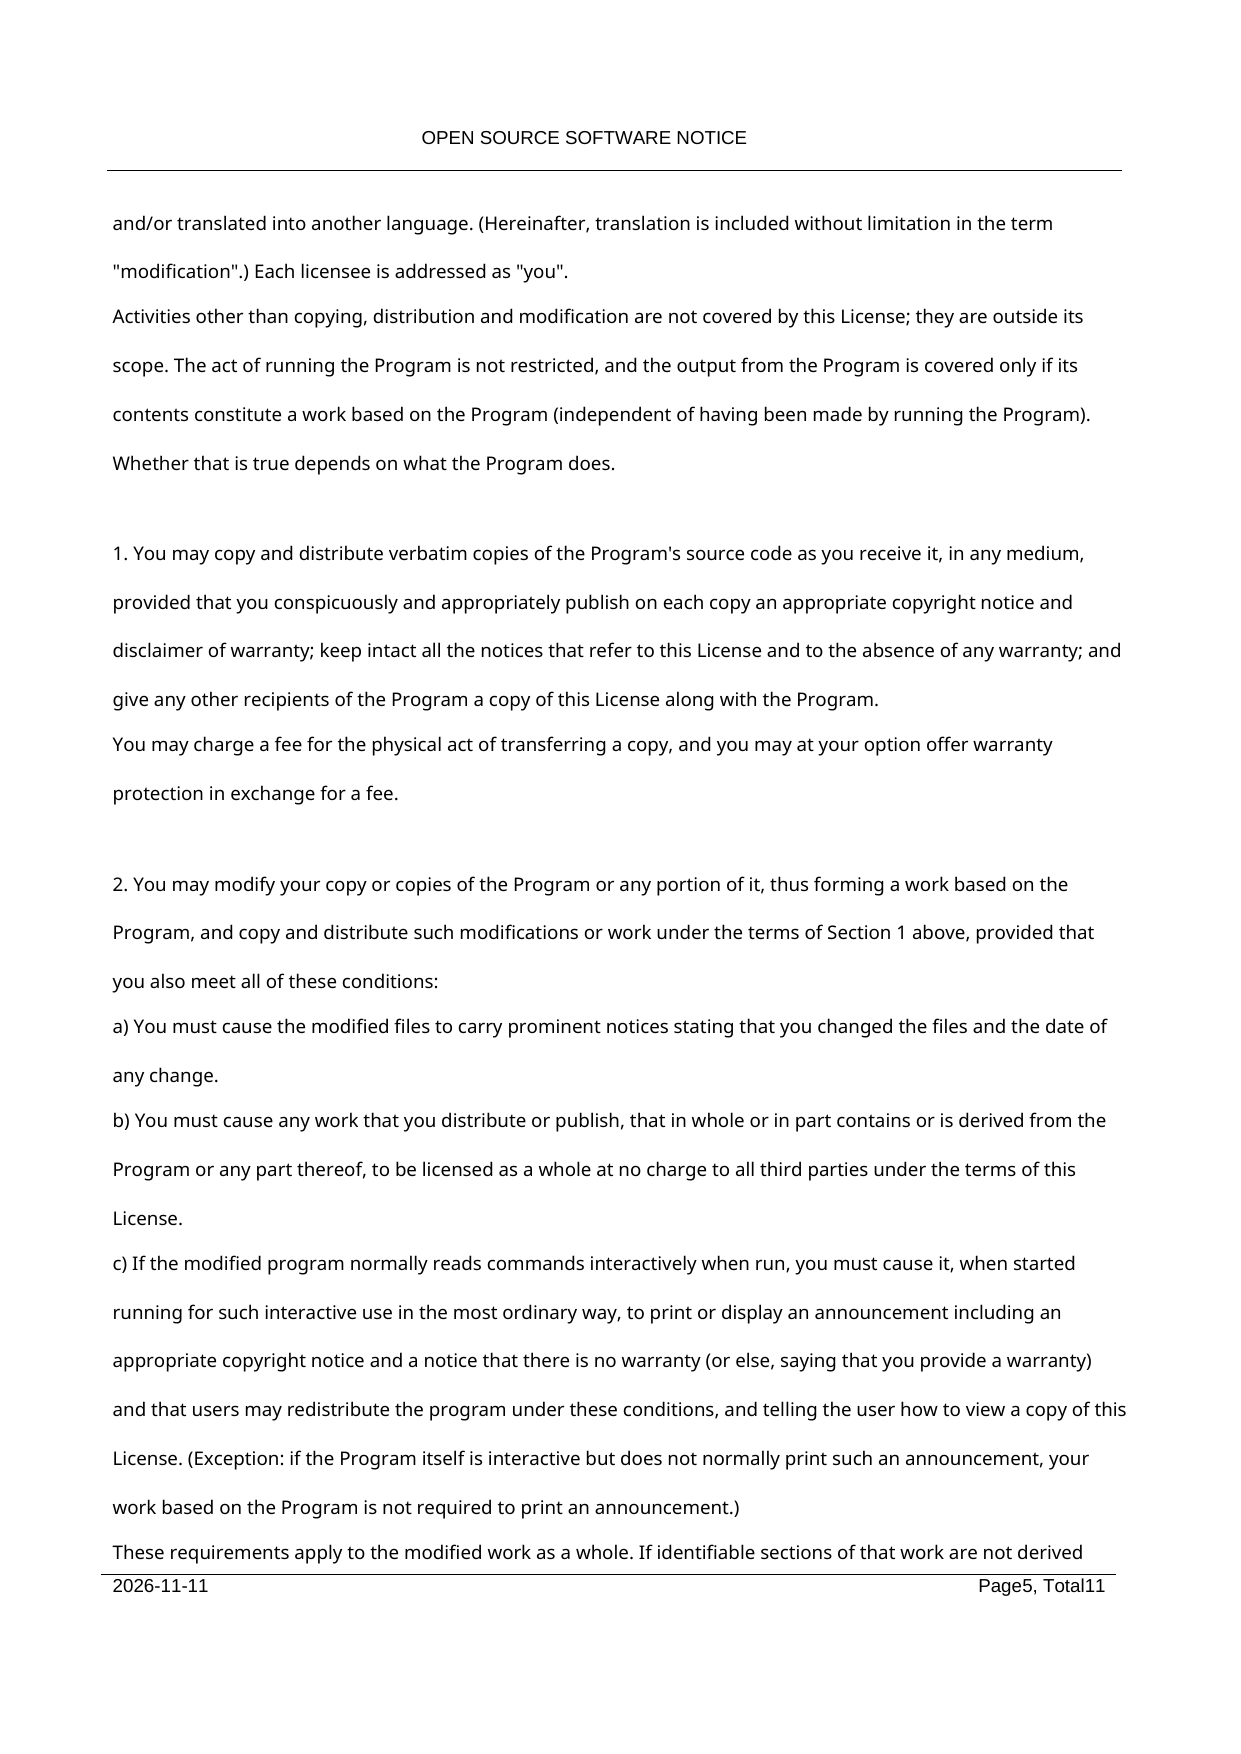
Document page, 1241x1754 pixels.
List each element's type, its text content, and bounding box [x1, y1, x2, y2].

text a) You must cause the modified files to carry prominent notices stating that you changed the files and the date of any change. [112, 1010, 1128, 1091]
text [112, 1536, 1128, 1568]
text You may charge a fee for the physical act of transferring a copy, and you may at your option offer warranty protection in exchange for a fee. [112, 728, 1128, 809]
text b) You must cause any work that you distribute or publish, that in whole or in part contains or is derived from the Program or any part thereof, to be licensed as a whole at no charge to all third parties under the terms of this License. [112, 1104, 1128, 1234]
text 1. You may copy and distribute verbatim copies of the Program's source code as you receive it, in any medium, provided that you conspicuously and appropriately publish on each copy an appropriate copyright notice and disclaimer of warranty; keep intact all the notices that refer to this License and to the absence of any warranty; and give any other recipients of the Program a copy of this License along with the Program. [112, 537, 1128, 716]
text c) If the modified program normally reads commands interactively when run, you must cause it, when started running for such interactive use in the most ordinary way, to print or display an announcement including an appropriate copyright notice and a notice that there is no warranty (or else, saying that you provide a warranty) and that users may redistribute the program under these conditions, and telling the user how to view a copy of this License. (Exception: if the Program itself is interactive but does not normally print such an announcement, your work based on the Program is not required to print an announcement.) [112, 1247, 1128, 1523]
text Activities other than copying, distribution and modification are not covered by this License; they are outside its scope. The act of running the Program is not restricted, and the output from the Program is covered only if its contents constitute a work based on the Program (independent of having been made by running the Program). Whether that is true depends on what the Program does. [112, 300, 1128, 479]
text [112, 206, 1128, 288]
text 2. You may modify your copy or copies of the Program or any portion of it, thus forming a work based on the Program, and copy and distribute such modifications or work under the terms of Section 1 above, provided that you also meet all of these conditions: [112, 867, 1128, 997]
